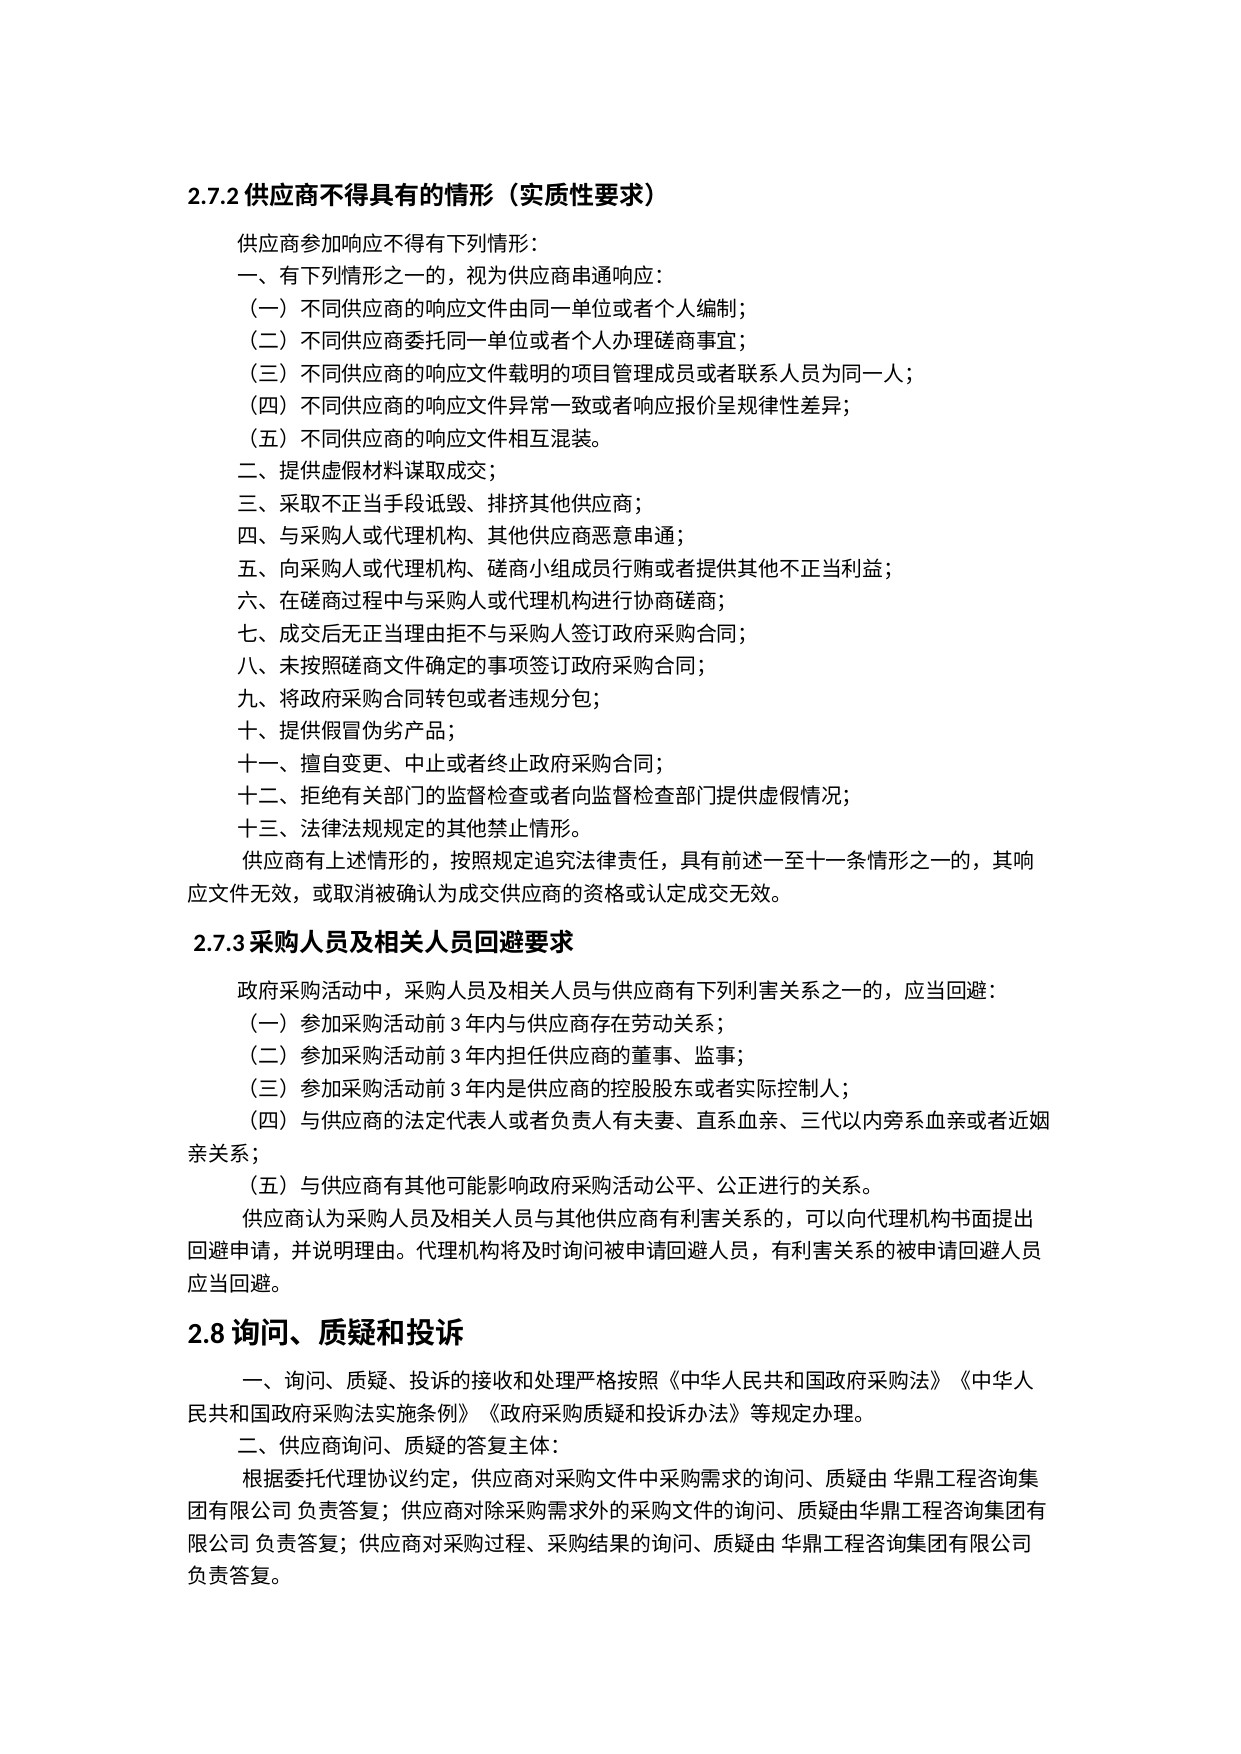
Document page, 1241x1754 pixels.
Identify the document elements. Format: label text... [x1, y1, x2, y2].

text 政府采购活动中，采购人员及相关人员与供应商有下列利害关系之一的，应当回避： [187, 974, 1053, 1007]
text 2.8询问、质疑和投诉 [187, 1299, 1053, 1364]
text （五）不同供应商的响应文件相互混装。 [187, 422, 1053, 454]
text （三）参加采购活动前3年内是供应商的控股股东或者实际控制人； [187, 1072, 1053, 1104]
text 供应商参加响应不得有下列情形： [187, 227, 1053, 259]
text 四、与采购人或代理机构、其他供应商恶意串通； [187, 519, 1053, 552]
text 一、有下列情形之一的，视为供应商串通响应： [187, 259, 1053, 292]
text 根据委托代理协议约定，供应商对采购文件中采购需求的询问、质疑由 华鼎工程咨询集团有限公司 负责答复；供应商对除采购需求外的采购文件的询问、质疑由华鼎工程咨询集团有限公司 负责答复；供应商对采购过程、采购结果的询问、质疑由 华鼎工程咨询集团有限公司 负责答复。 [187, 1462, 1053, 1592]
text 十二、拒绝有关部门的监督检查或者向监督检查部门提供虚假情况； [187, 779, 1053, 812]
text 三、采取不正当手段诋毁、排挤其他供应商； [187, 487, 1053, 519]
text （二）不同供应商委托同一单位或者个人办理磋商事宜； [187, 324, 1053, 357]
text （三）不同供应商的响应文件载明的项目管理成员或者联系人员为同一人； [187, 357, 1053, 389]
text 供应商认为采购人员及相关人员与其他供应商有利害关系的，可以向代理机构书面提出回避申请，并说明理由。代理机构将及时询问被申请回避人员，有利害关系的被申请回避人员应当回避。 [187, 1202, 1053, 1299]
text 八、未按照磋商文件确定的事项签订政府采购合同； [187, 649, 1053, 682]
text （四）与供应商的法定代表人或者负责人有夫妻、直系血亲、三代以内旁系血亲或者近姻亲关系； [187, 1104, 1053, 1169]
text 七、成交后无正当理由拒不与采购人签订政府采购合同； [187, 617, 1053, 649]
text （五）与供应商有其他可能影响政府采购活动公平、公正进行的关系。 [187, 1169, 1053, 1202]
text 六、在磋商过程中与采购人或代理机构进行协商磋商； [187, 584, 1053, 617]
text （四）不同供应商的响应文件异常一致或者响应报价呈规律性差异； [187, 389, 1053, 422]
text 2.7.2供应商不得具有的情形（实质性要求） [187, 162, 1053, 227]
text 一、询问、质疑、投诉的接收和处理严格按照《中华人民共和国政府采购法》《中华人民共和国政府采购法实施条例》《政府采购质疑和投诉办法》等规定办理。 [187, 1364, 1053, 1429]
text 十一、擅自变更、中止或者终止政府采购合同； [187, 747, 1053, 779]
text 二、提供虚假材料谋取成交； [187, 454, 1053, 487]
text 九、将政府采购合同转包或者违规分包； [187, 682, 1053, 714]
text 二、供应商询问、质疑的答复主体： [187, 1429, 1053, 1462]
text （二）参加采购活动前3年内担任供应商的董事、监事； [187, 1039, 1053, 1072]
text 五、向采购人或代理机构、磋商小组成员行贿或者提供其他不正当利益； [187, 552, 1053, 584]
text 供应商有上述情形的，按照规定追究法律责任，具有前述一至十一条情形之一的，其响应文件无效，或取消被确认为成交供应商的资格或认定成交无效。 [187, 844, 1053, 909]
text 2.7.3采购人员及相关人员回避要求 [187, 909, 1053, 974]
text （一）参加采购活动前3年内与供应商存在劳动关系； [187, 1007, 1053, 1039]
text 十三、法律法规规定的其他禁止情形。 [187, 812, 1053, 844]
text （一）不同供应商的响应文件由同一单位或者个人编制； [187, 292, 1053, 324]
text 十、提供假冒伪劣产品； [187, 714, 1053, 747]
